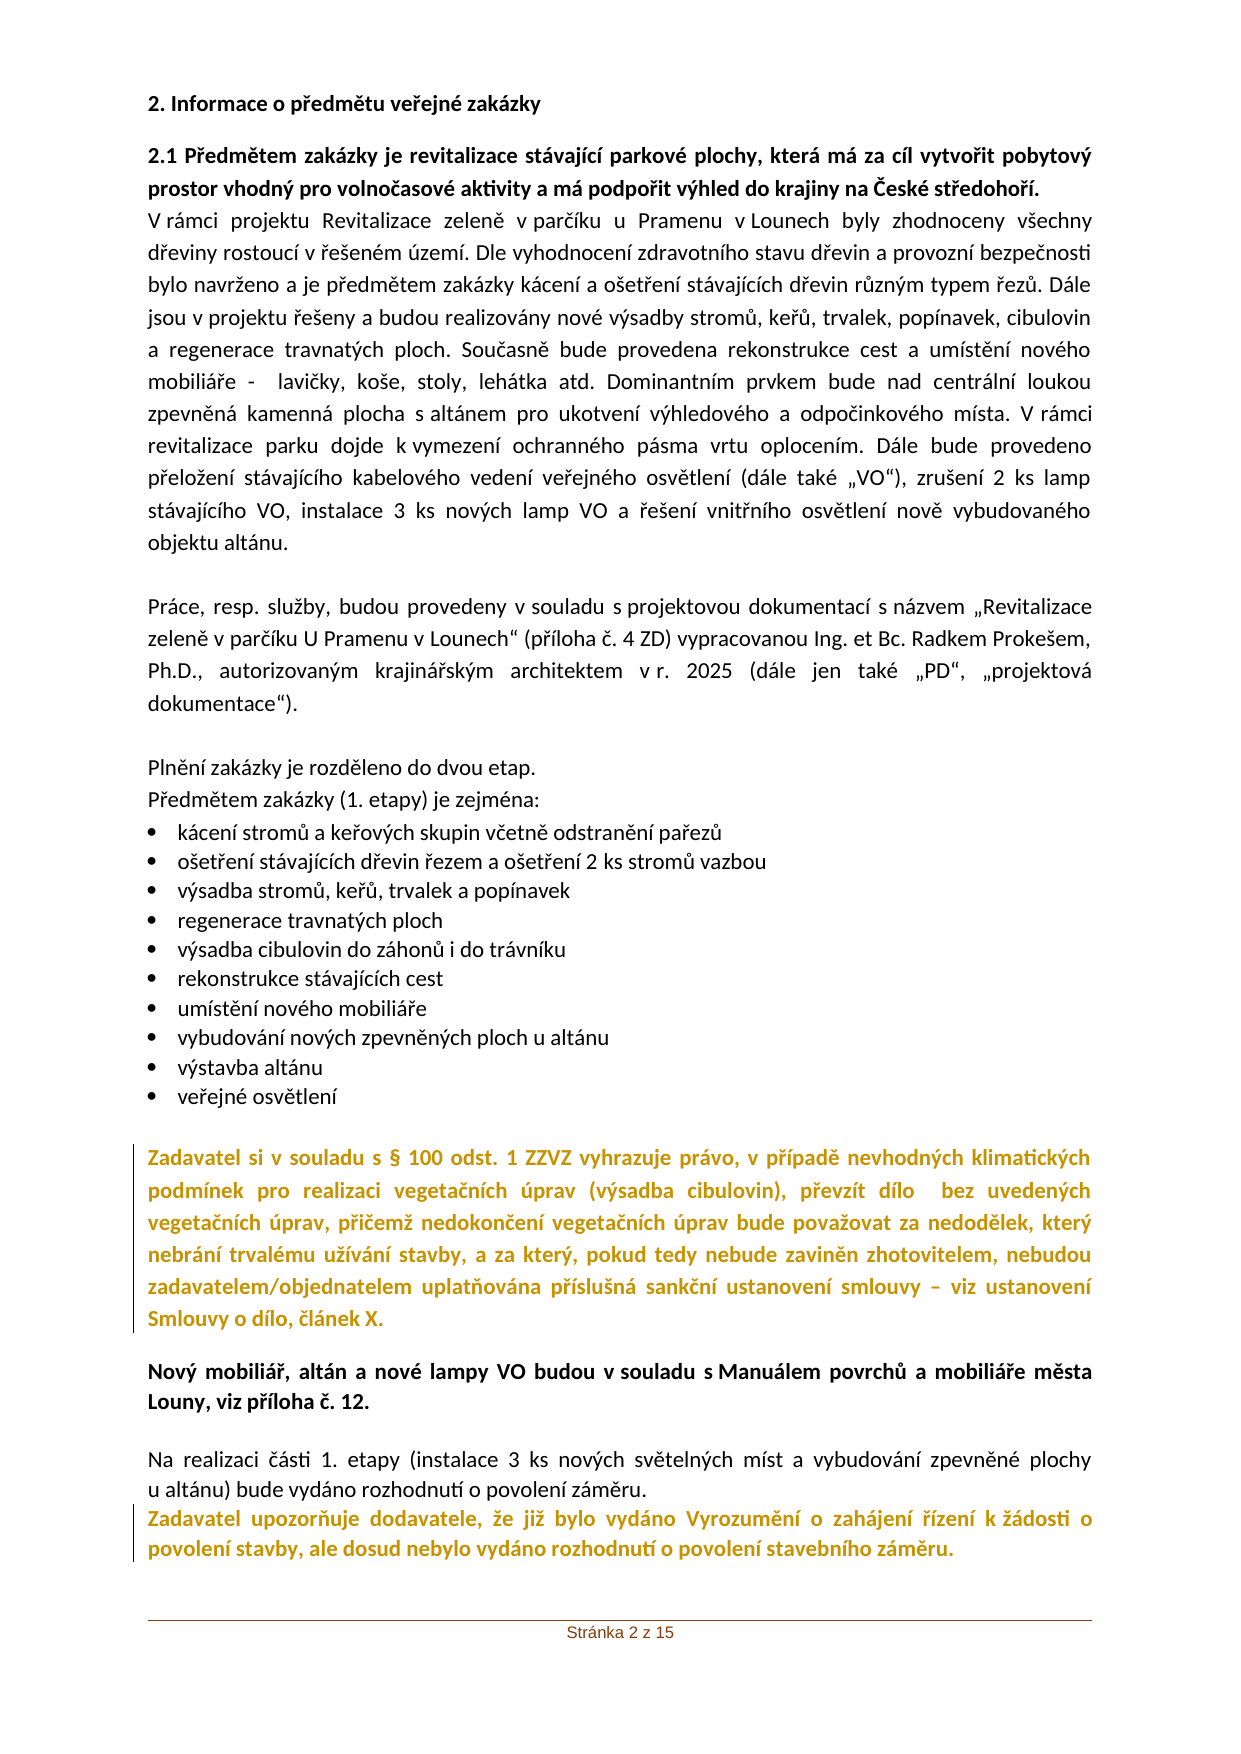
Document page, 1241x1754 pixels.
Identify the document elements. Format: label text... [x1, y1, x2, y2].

list vybudování nových zpevněných ploch u altánu [148, 1023, 1092, 1051]
text Zadavatel upozorňuje dodavatele, že již bylo vydáno Vyrozumění o zahájení řízení k žádosti o povolení stavby, ale dosud nebylo vydáno rozhodnutí o povolení stavebního záměru. [148, 1504, 1092, 1562]
list veřejné osvětlení [148, 1082, 1092, 1110]
list výsadba cibulovin do záhonů i do trávníku [148, 935, 1092, 963]
text Předmětem zakázky (1. etapy) je zejména: [148, 785, 1092, 813]
list Zadavatel si v souladu s § 100 odst. 1 ZZVZ vyhrazuje právo, v případě nevhodných klimatických podmínek pro realizaci vegetačních úprav (výsadba cibulovin), převzít dílo bez uvedených vegetačních úprav, přičemž nedokončení vegetačních úprav bude považovat za nedodělek, který nebrání trvalému užívání stavby, a za který, pokud tedy nebude zaviněn zhotovitelem, nebudou zadavatelem/objednatelem uplatňována příslušná sankční ustanovení smlouvy – viz ustanovení Smlouvy o dílo, článek X. [148, 1143, 1092, 1332]
list regenerace travnatých ploch [148, 906, 1092, 934]
list umístění nového mobiliáře [148, 994, 1092, 1022]
list rekonstrukce stávajících cest [148, 964, 1092, 992]
list výstavba altánu [148, 1053, 1092, 1081]
text Plnění zakázky je rozděleno do dvou etap. [148, 753, 1092, 781]
list výsadba stromů, keřů, trvalek a popínavek [148, 876, 1092, 904]
text 2.1 Předmětem zakázky je revitalizace stávající parkové plochy, která má za cíl vytvořit pobytový prostor vhodný pro volnočasové aktivity a má podpořit výhled do krajiny na České středohoří. [148, 142, 1092, 202]
list ošetření stávajících dřevin řezem a ošetření 2 ks stromů vazbou [148, 847, 1092, 875]
text Nový mobiliář, altán a nové lampy VO budou v souladu s Manuálem povrchů a mobiliáře města Louny, viz příloha č. 12. [148, 1357, 1092, 1415]
text V rámci projektu Revitalizace zeleně v parčíku u Pramenu v Lounech byly zhodnoceny všechny dřeviny rostoucí v řešeném území. Dle vyhodnocení zdravotního stavu dřevin a provozní bezpečnosti bylo navrženo a je předmětem zakázky kácení a ošetření stávajících dřevin různým typem řezů. Dále jsou v projektu řešeny a budou realizovány nové výsadby stromů, keřů, trvalek, popínavek, cibulovin a regenerace travnatých ploch. Současně bude provedena rekonstrukce cest a umístění nového mobiliáře - lavičky, koše, stoly, lehátka atd. Dominantním prvkem bude nad centrální loukou zpevněná kamenná plocha s altánem pro ukotvení výhledového a odpočinkového místa. V rámci revitalizace parku dojde k vymezení ochranného pásma vrtu oplocením. Dále bude provedeno přeložení stávajícího kabelového vedení veřejného osvětlení (dále také „VO“), zrušení 2 ks lamp stávajícího VO, instalace 3 ks nových lamp VO a řešení vnitřního osvětlení nově vybudovaného objektu altánu. [148, 206, 1092, 556]
list kácení stromů a keřových skupin včetně odstranění pařezů [148, 818, 1092, 846]
text Na realizaci části 1. etapy (instalace 3 ks nových světelných míst a vybudování zpevněné plochy u altánu) bude vydáno rozhodnutí o povolení záměru. [148, 1446, 1092, 1503]
text 2. Informace o předmětu veřejné zakázky [148, 89, 1092, 117]
text Práce, resp. služby, budou provedeny v souladu s projektovou dokumentací s názvem „Revitalizace zeleně v parčíku U Pramenu v Lounech“ (příloha č. 4 ZD) vypracovanou Ing. et Bc. Radkem Prokešem, Ph.D., autorizovaným krajinářským architektem v r. 2025 (dále jen také „PD“, „projektová dokumentace“). [148, 592, 1092, 717]
